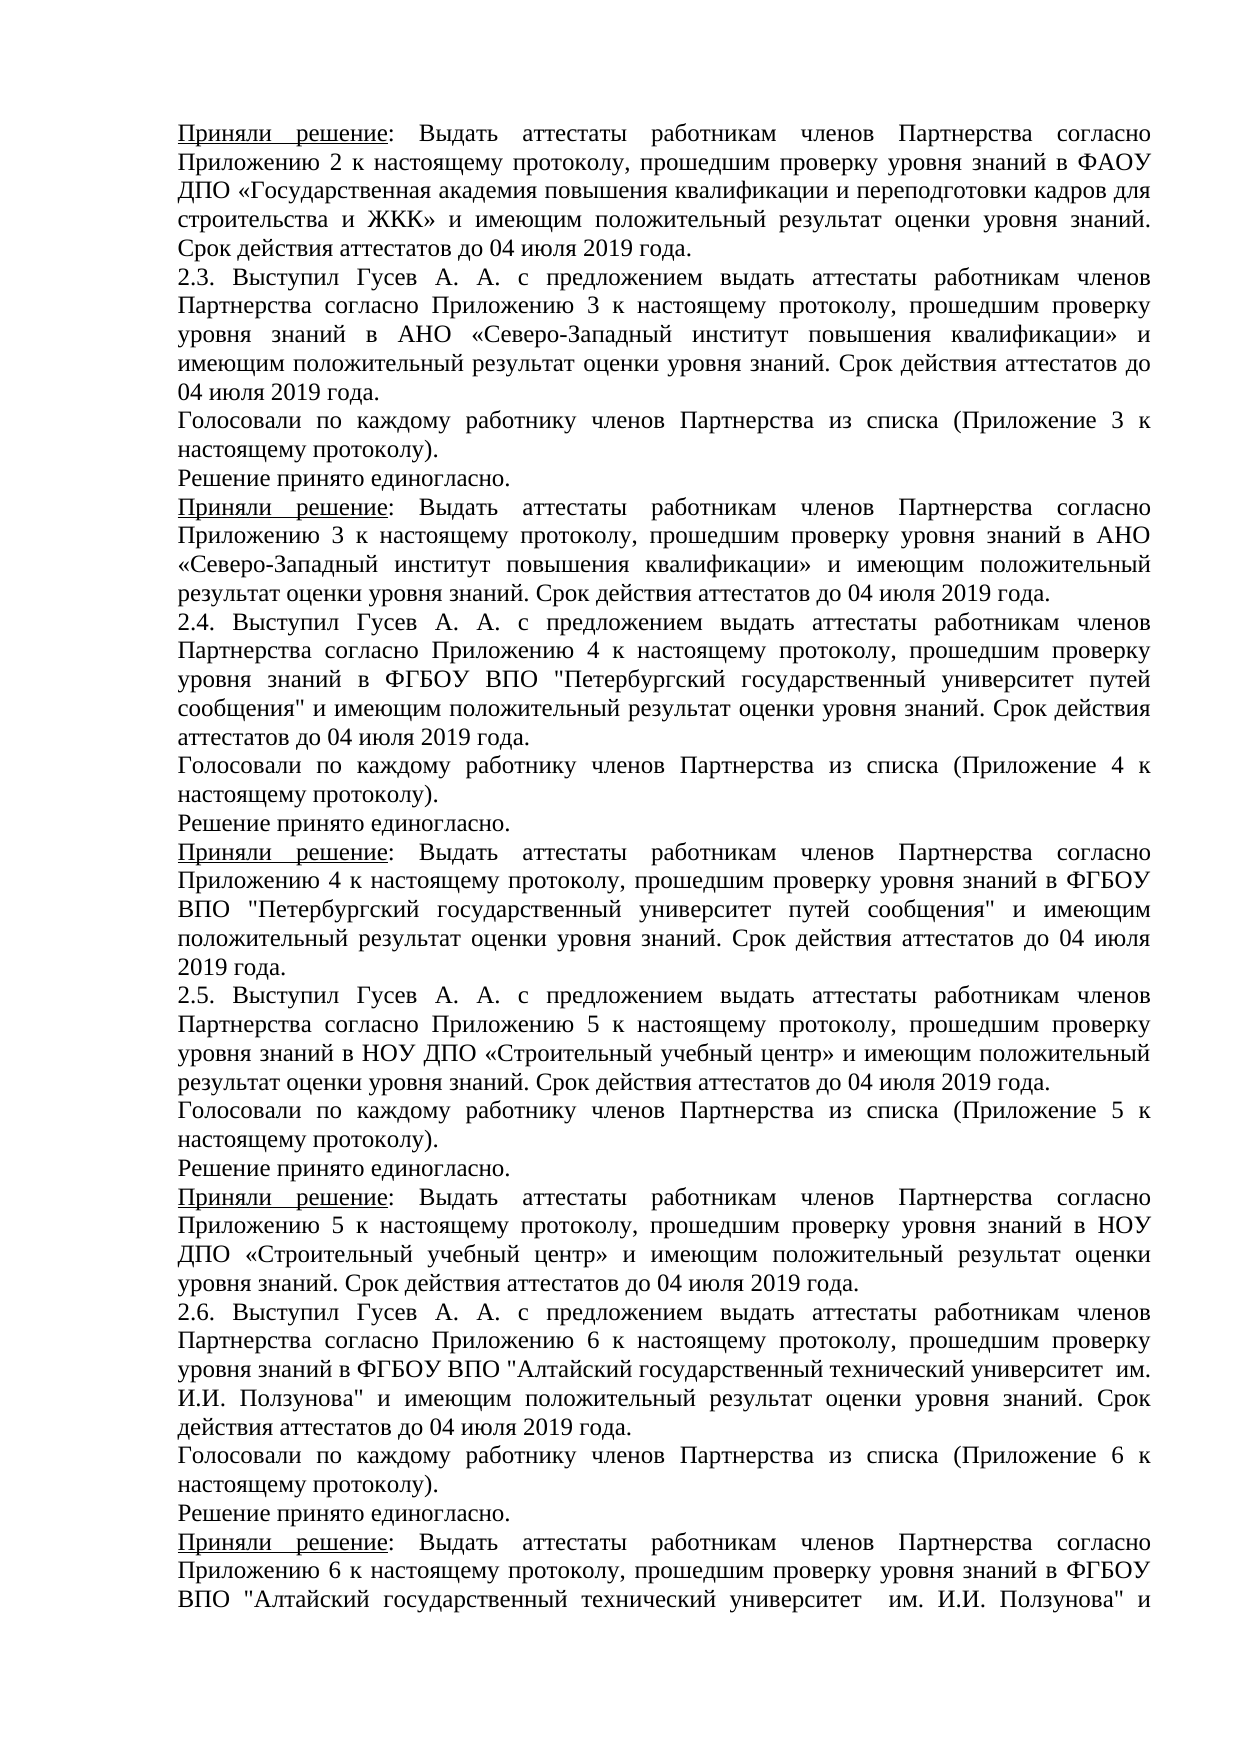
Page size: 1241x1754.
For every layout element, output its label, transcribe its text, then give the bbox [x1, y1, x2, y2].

text Приняли решение: Выдать аттестаты работникам членов Партнерства согласно Приложению 4 к настоящему протоколу, прошедшим проверку уровня знаний в ФГБОУ ВПО "Петербургский государственный университет путей сообщения" и имеющим положительный результат оценки уровня знаний. Срок действия аттестатов до 04 июля 2019 года. [177, 837, 1152, 981]
text 2.5. Выступил Гусев А. А. с предложением выдать аттестаты работникам членов Партнерства согласно Приложению 5 к настоящему протоколу, прошедшим проверку уровня знаний в НОУ ДПО «Строительный учебный центр» и имеющим положительный результат оценки уровня знаний. Срок действия аттестатов до 04 июля 2019 года. [177, 981, 1152, 1096]
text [177, 1527, 1152, 1613]
text Голосовали по каждому работнику членов Партнерства из списка (Приложение 3 к настоящему протоколу). [177, 406, 1152, 463]
text Голосовали по каждому работнику членов Партнерства из списка (Приложение 6 к настоящему протоколу). [177, 1441, 1152, 1498]
text 2.3. Выступил Гусев А. А. с предложением выдать аттестаты работникам членов Партнерства согласно Приложению 3 к настоящему протоколу, прошедшим проверку уровня знаний в АНО «Северо-Западный институт повышения квалификации» и имеющим положительный результат оценки уровня знаний. Срок действия аттестатов до 04 июля 2019 года. [177, 262, 1152, 406]
text Голосовали по каждому работнику членов Партнерства из списка (Приложение 5 к настоящему протоколу). [177, 1096, 1152, 1153]
text Решение принято единогласно. [177, 1498, 1152, 1527]
text Приняли решение: Выдать аттестаты работникам членов Партнерства согласно Приложению 2 к настоящему протоколу, прошедшим проверку уровня знаний в ФАОУ ДПО «Государственная академия повышения квалификации и переподготовки кадров для строительства и ЖКК» и имеющим положительный результат оценки уровня знаний. Срок действия аттестатов до 04 июля 2019 года. [177, 118, 1152, 262]
text Приняли решение: Выдать аттестаты работникам членов Партнерства согласно Приложению 3 к настоящему протоколу, прошедшим проверку уровня знаний в АНО «Северо-Западный институт повышения квалификации» и имеющим положительный результат оценки уровня знаний. Срок действия аттестатов до 04 июля 2019 года. [177, 492, 1152, 607]
text 2.4. Выступил Гусев А. А. с предложением выдать аттестаты работникам членов Партнерства согласно Приложению 4 к настоящему протоколу, прошедшим проверку уровня знаний в ФГБОУ ВПО "Петербургский государственный университет путей сообщения" и имеющим положительный результат оценки уровня знаний. Срок действия аттестатов до 04 июля 2019 года. [177, 607, 1152, 751]
text Решение принято единогласно. [177, 808, 1152, 837]
text Голосовали по каждому работнику членов Партнерства из списка (Приложение 4 к настоящему протоколу). [177, 751, 1152, 808]
text 2.6. Выступил Гусев А. А. с предложением выдать аттестаты работникам членов Партнерства согласно Приложению 6 к настоящему протоколу, прошедшим проверку уровня знаний в ФГБОУ ВПО "Алтайский государственный технический университет им. И.И. Ползунова" и имеющим положительный результат оценки уровня знаний. Срок действия аттестатов до 04 июля 2019 года. [177, 1297, 1152, 1441]
text Решение принято единогласно. [177, 463, 1152, 492]
text Решение принято единогласно. [177, 1153, 1152, 1182]
text Приняли решение: Выдать аттестаты работникам членов Партнерства согласно Приложению 5 к настоящему протоколу, прошедшим проверку уровня знаний в НОУ ДПО «Строительный учебный центр» и имеющим положительный результат оценки уровня знаний. Срок действия аттестатов до 04 июля 2019 года. [177, 1182, 1152, 1297]
